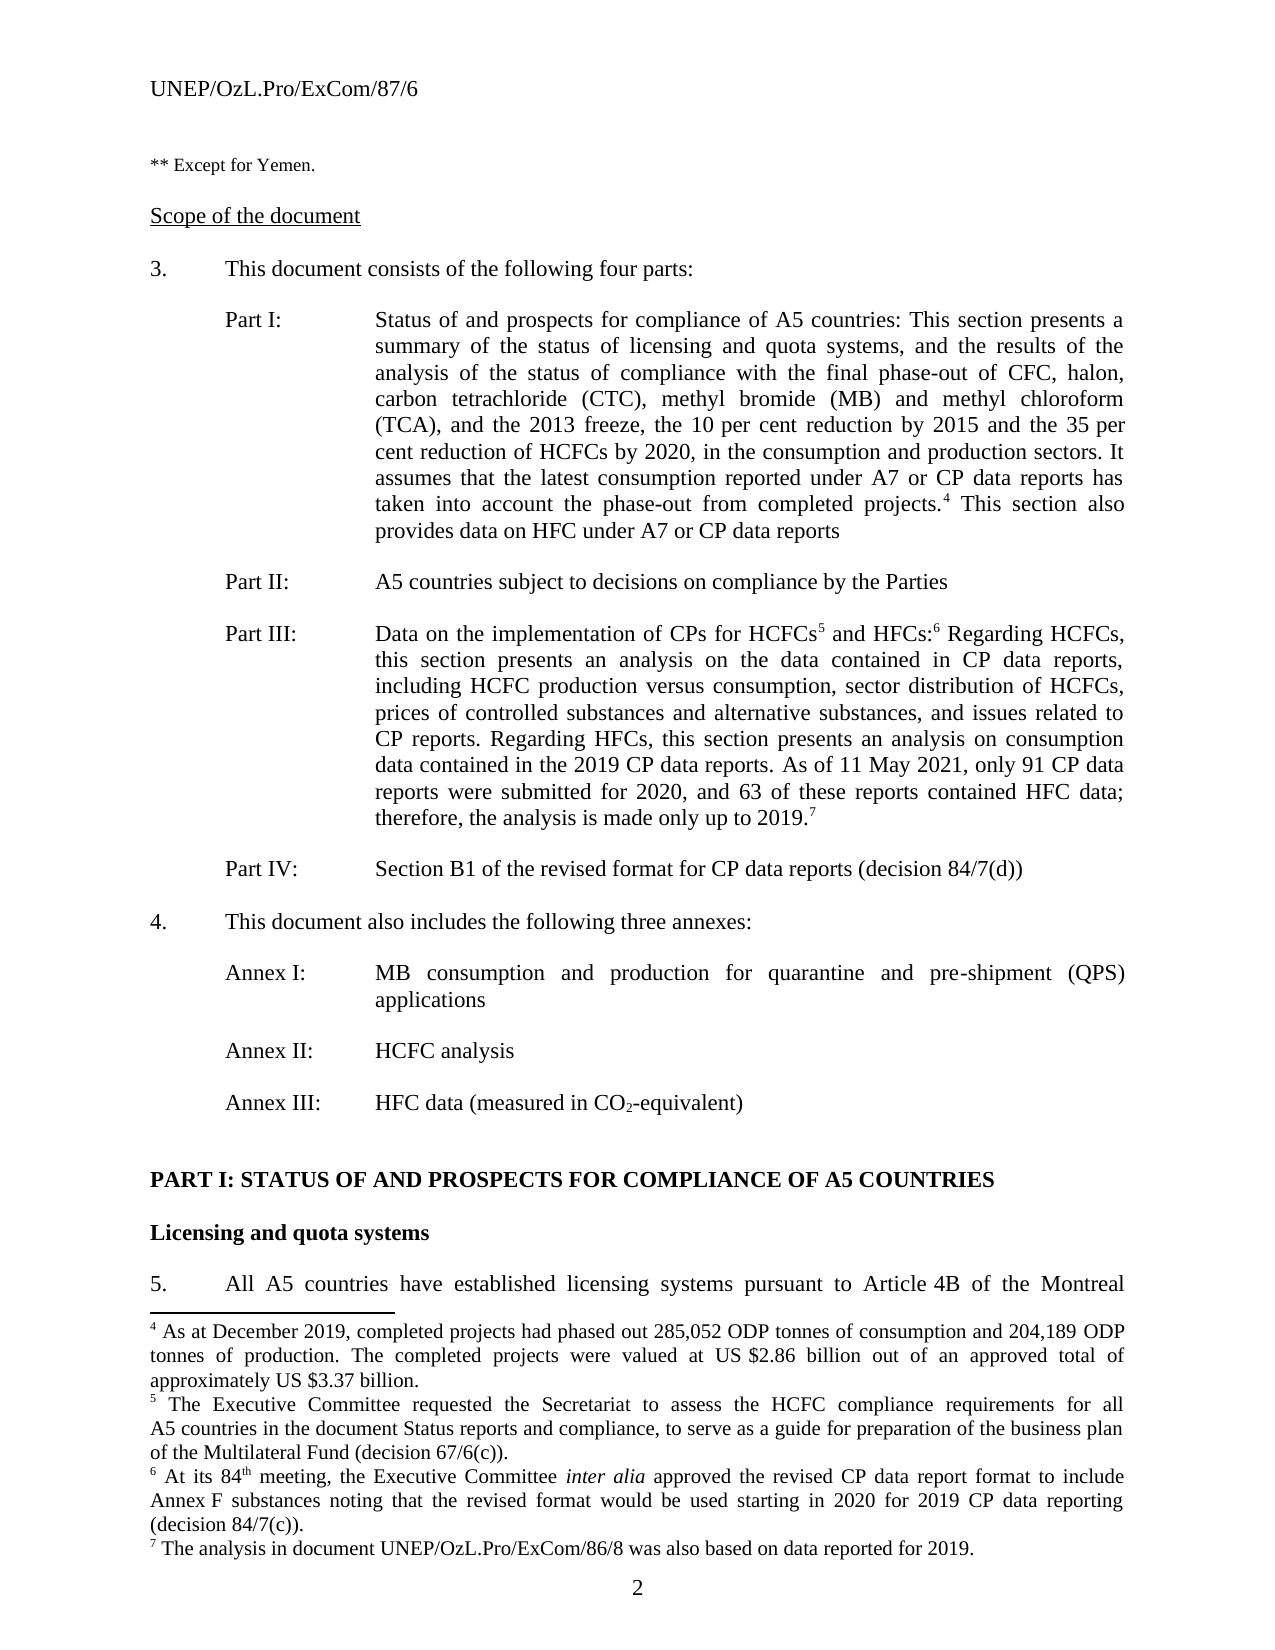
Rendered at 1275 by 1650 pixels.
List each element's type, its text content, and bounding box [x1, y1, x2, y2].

subtitle This document also includes the following three annexes: [150, 908, 1125, 934]
text Annex III: HFC data (measured in CO2-equivalent) [150, 1088, 1125, 1115]
subtitle Part I: Status of and prospects for compliance of A5 countries: This section presents a summary of the status of licensing and quota systems, and the results of the analysis of the status of compliance with the final phase-out of CFC, halon, carbon tetrachloride (CTC), methyl bromide (MB) and methyl chloroform (TCA), and the 2013 freeze, the 10 per cent reduction by 2015 and the 35 per cent reduction of HCFCs by 2020, in the consumption and production sectors. It assumes that the latest consumption reported under A7 or CP data reports has taken into account the phase-out from completed projects. This section also provides data on HFC under A7 or CP data reports [225, 306, 1125, 543]
text ** Except for Yemen. [150, 154, 1125, 176]
text Annex I: MB consumption and production for quarantine and pre-shipment (QPS) applications [225, 959, 1125, 1012]
subtitle Part III: Data on the implementation of CPs for HCFCs and HFCs: Regarding HCFCs, this section presents an analysis on the data contained in CP data reports, including HCFC production versus consumption, sector distribution of HCFCs, prices of controlled substances and alternative substances, and issues related to CP reports. Regarding HFCs, this section presents an analysis on consumption data contained in the 2019 CP data reports. As of 11 May 2021, only 91 CP data reports were submitted for 2020, and 63 of these reports contained HFC data; therefore, the analysis is made only up to 2019. [225, 619, 1125, 830]
subtitle Licensing and quota systems [150, 1219, 1125, 1245]
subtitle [150, 1270, 1125, 1297]
text Scope of the document [150, 202, 1125, 228]
text Annex II: HCFC analysis [150, 1037, 1125, 1063]
subtitle Part II: A5 countries subject to decisions on compliance by the Parties [225, 568, 1125, 594]
subtitle This document consists of the following four parts: [150, 255, 1125, 281]
title PART I: STATUS OF AND PROSPECTS FOR COMPLIANCE OF A5 COUNTRIES [150, 1166, 1125, 1193]
text Part IV: Section B1 of the revised format for CP data reports (decision 84/7(d)) [225, 855, 1125, 882]
